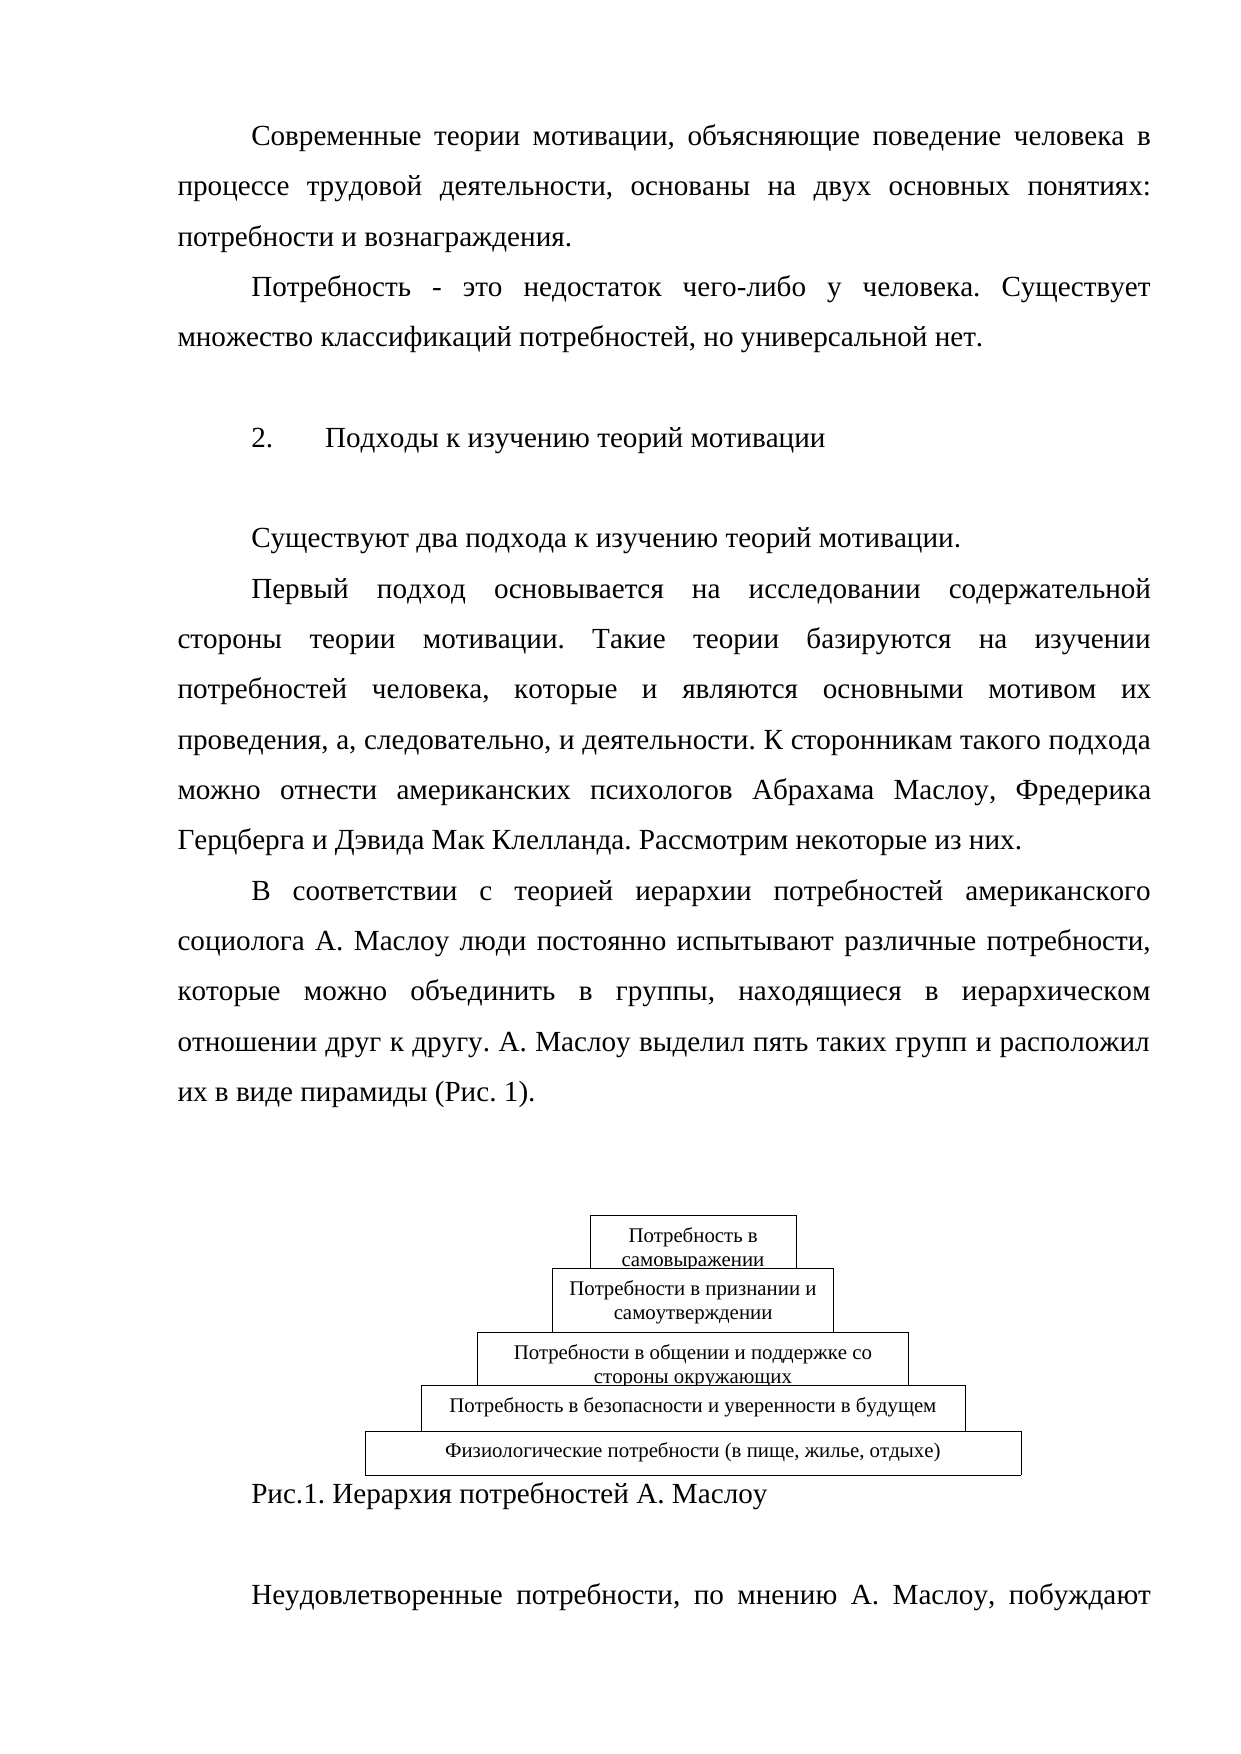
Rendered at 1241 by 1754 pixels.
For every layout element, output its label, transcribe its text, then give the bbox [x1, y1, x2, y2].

text В соответствии с теорией иерархии потребностей американского социолога А. Маслоу люди постоянно испытывают различные потребности, которые можно объединить в группы, находящиеся в иерархическом отношении друг к другу. А. Маслоу выделил пять таких групп и расположил их в виде пирамиды (Рис. 1). [177, 873, 1152, 1108]
text Потребность - это недостаток чего-либо у человека. Существует множество классификаций потребностей, но универсальной нет. [177, 269, 1152, 353]
list Подходы к изучению теорий мотивации [177, 420, 1152, 453]
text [177, 1577, 1152, 1611]
text Существуют два подхода к изучению теорий мотивации. [177, 521, 1152, 554]
text Современные теории мотивации, объясняющие поведение человека в процессе трудовой деятельности, основаны на двух основных понятиях: потребности и вознаграждения. [177, 118, 1152, 252]
text Рис.1. Иерархия потребностей А. Маслоу [177, 1477, 1152, 1510]
text Первый подход основывается на исследовании содержательной стороны теории мотивации. Такие теории базируются на изучении потребностей человека, которые и являются основными мотивом их проведения, а, следовательно, и деятельности. К сторонникам такого подхода можно отнести американских психологов Абрахама Маслоу, Фредерика Герцберга и Дэвида Мак Клелланда. Рассмотрим некоторые из них. [177, 571, 1152, 856]
